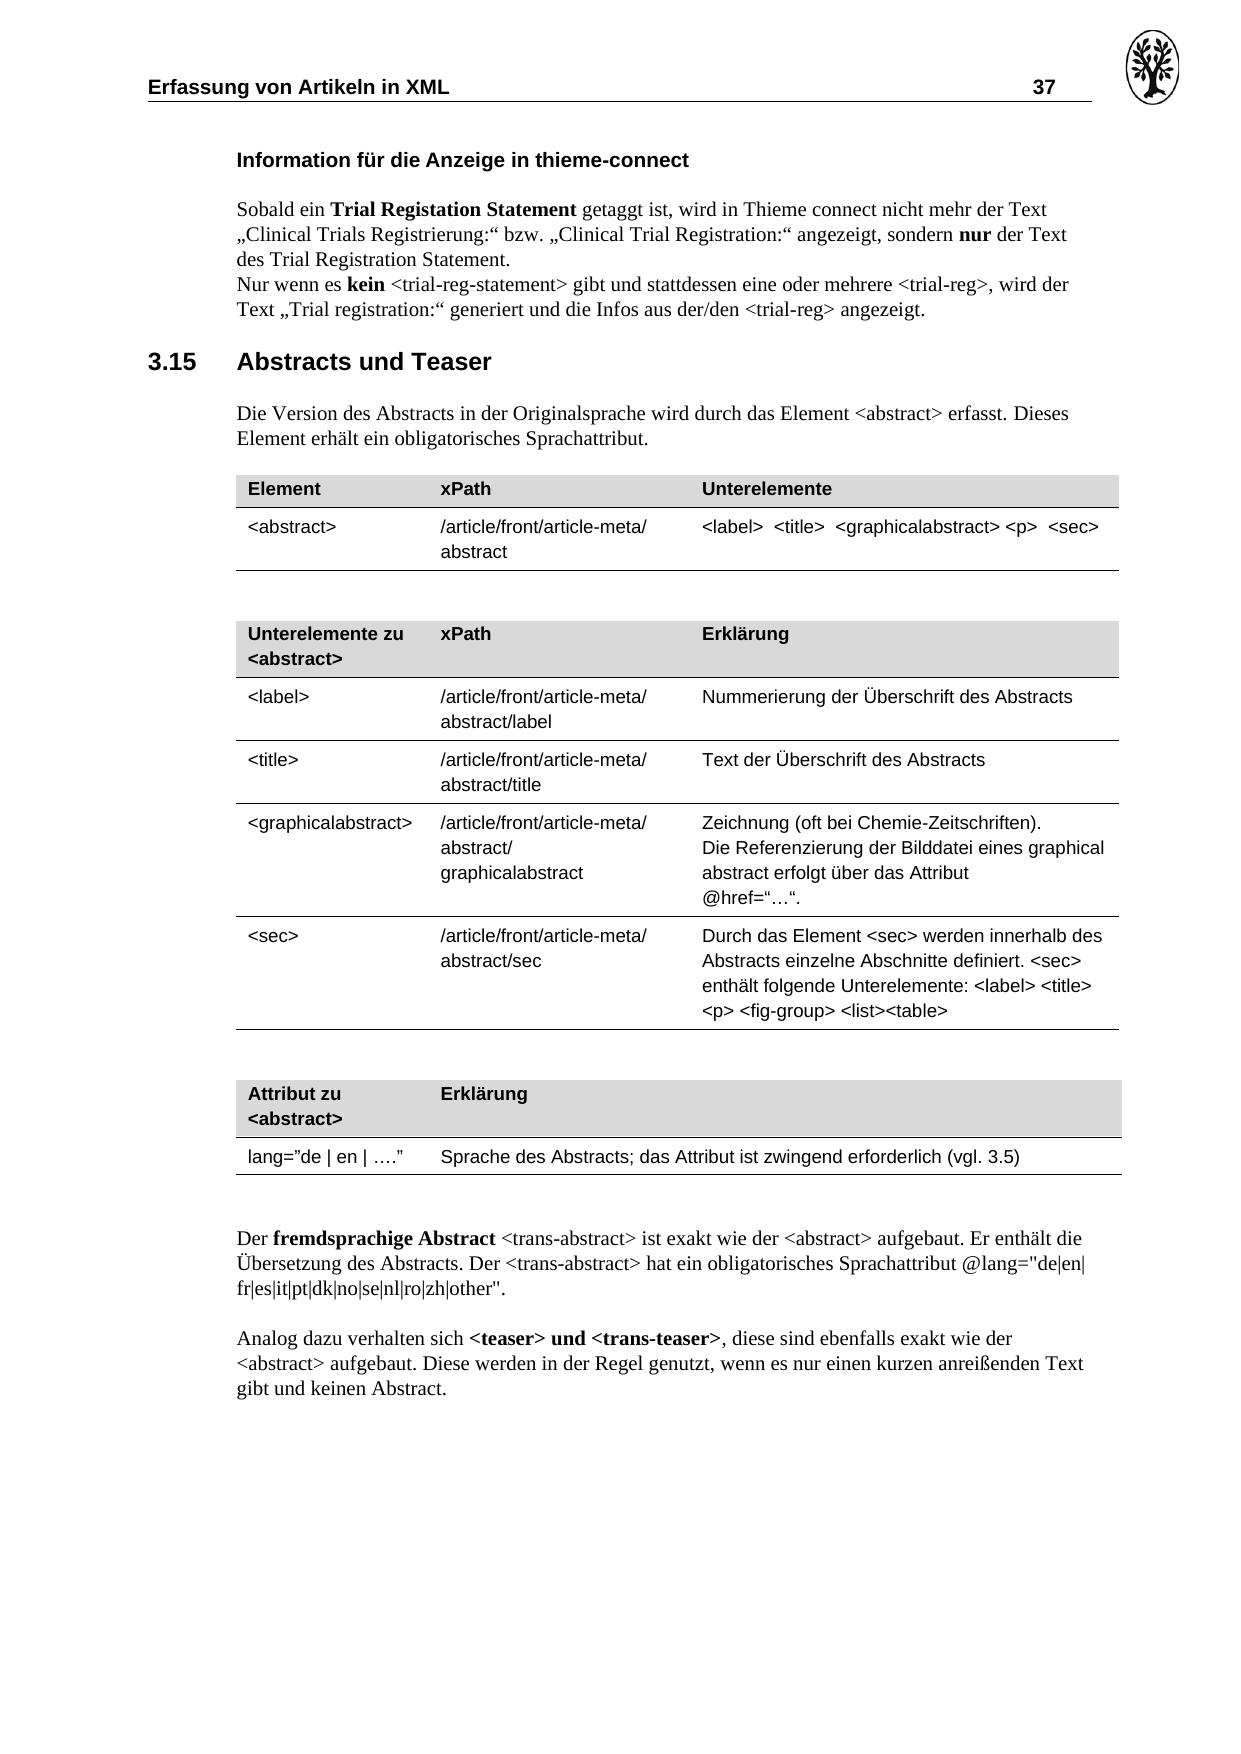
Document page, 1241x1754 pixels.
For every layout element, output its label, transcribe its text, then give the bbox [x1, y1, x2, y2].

table_header Erklärung [429, 1080, 1122, 1136]
text Analog dazu verhalten sich <teaser> und <trans-teaser>, diese sind ebenfalls exakt wie der <abstract> aufgebaut. Diese werden in der Regel genutzt, wenn es nur einen kurzen anreißenden Text gibt und keinen Abstract. [236, 1325, 1092, 1400]
table_cell <title> [236, 741, 429, 803]
table_cell <sec> [236, 917, 429, 1029]
table_header xPath [429, 475, 691, 507]
table_header Unterelemente zu <abstract> [236, 621, 429, 677]
table_cell /article/front/article-meta/ abstract/title [429, 741, 691, 803]
table_cell <label> [236, 678, 429, 740]
table_cell /article/front/article-meta/ abstract [429, 508, 691, 570]
table_header xPath [429, 621, 691, 677]
table_cell /article/front/article-meta/ abstract/label [429, 678, 691, 740]
table_cell <abstract> [236, 508, 429, 570]
table_cell /article/front/article-meta/ abstract/ graphicalabstract [429, 804, 691, 916]
table_cell lang=”de | en | ….” [236, 1138, 429, 1174]
table_header Element [236, 475, 429, 507]
list Information für die Anzeige in thieme-connect [236, 148, 1092, 172]
table_header Unterelemente [691, 475, 1119, 507]
table_cell /article/front/article-meta/ abstract/sec [429, 917, 691, 1029]
text Die Version des Abstracts in der Originalsprache wird durch das Element <abstract> erfasst. Dieses Element erhält ein obligatorisches Sprachattribut. [236, 400, 1092, 450]
subtitle Abstracts und Teaser [148, 347, 1092, 375]
text Der fremdsprachige Abstract <trans-abstract> ist exakt wie der <abstract> aufgebaut. Er enthält die Übersetzung des Abstracts. Der <trans-abstract> hat ein obligatorisches Sprachattribut @lang="de|en|fr|es|it|pt|dk|no|se|nl|ro|zh|other". [236, 1225, 1092, 1300]
picture [1125, 30, 1180, 105]
table_cell Sprache des Abstracts; das Attribut ist zwingend erforderlich (vgl. 3.5) [429, 1138, 1122, 1174]
table_cell Zeichnung (oft bei Chemie-Zeitschriften). Die Referenzierung der Bilddatei eines graphical abstract erfolgt über das Attribut @href=“…“. [691, 804, 1119, 916]
table_header Erklärung [691, 621, 1119, 677]
text Sobald ein Trial Registation Statement getaggt ist, wird in Thieme connect nicht mehr der Text „Clinical Trials Registrierung:“ bzw. „Clinical Trial Registration:“ angezeigt, sondern nur der Text des Trial Registration Statement. Nur wenn es kein <trial-reg-statement> gibt und stattdessen eine oder mehrere <trial-reg>, wird der Text „Trial registration:“ generiert und die Infos aus der/den <trial-reg> angezeigt. [236, 197, 1092, 322]
table_cell Text der Überschrift des Abstracts [691, 741, 1119, 803]
table_cell <graphicalabstract> [236, 804, 429, 916]
table_header Attribut zu <abstract> [236, 1080, 429, 1136]
table_cell Durch das Element <sec> werden innerhalb des Abstracts einzelne Abschnitte definiert. <sec> enthält folgende Unterelemente: <label> <title> <p> <fig-group> <list><table> [691, 917, 1119, 1029]
table_cell <label> <title> <graphicalabstract> <p> <sec> [691, 508, 1119, 570]
table_cell Nummerierung der Überschrift des Abstracts [691, 678, 1119, 740]
